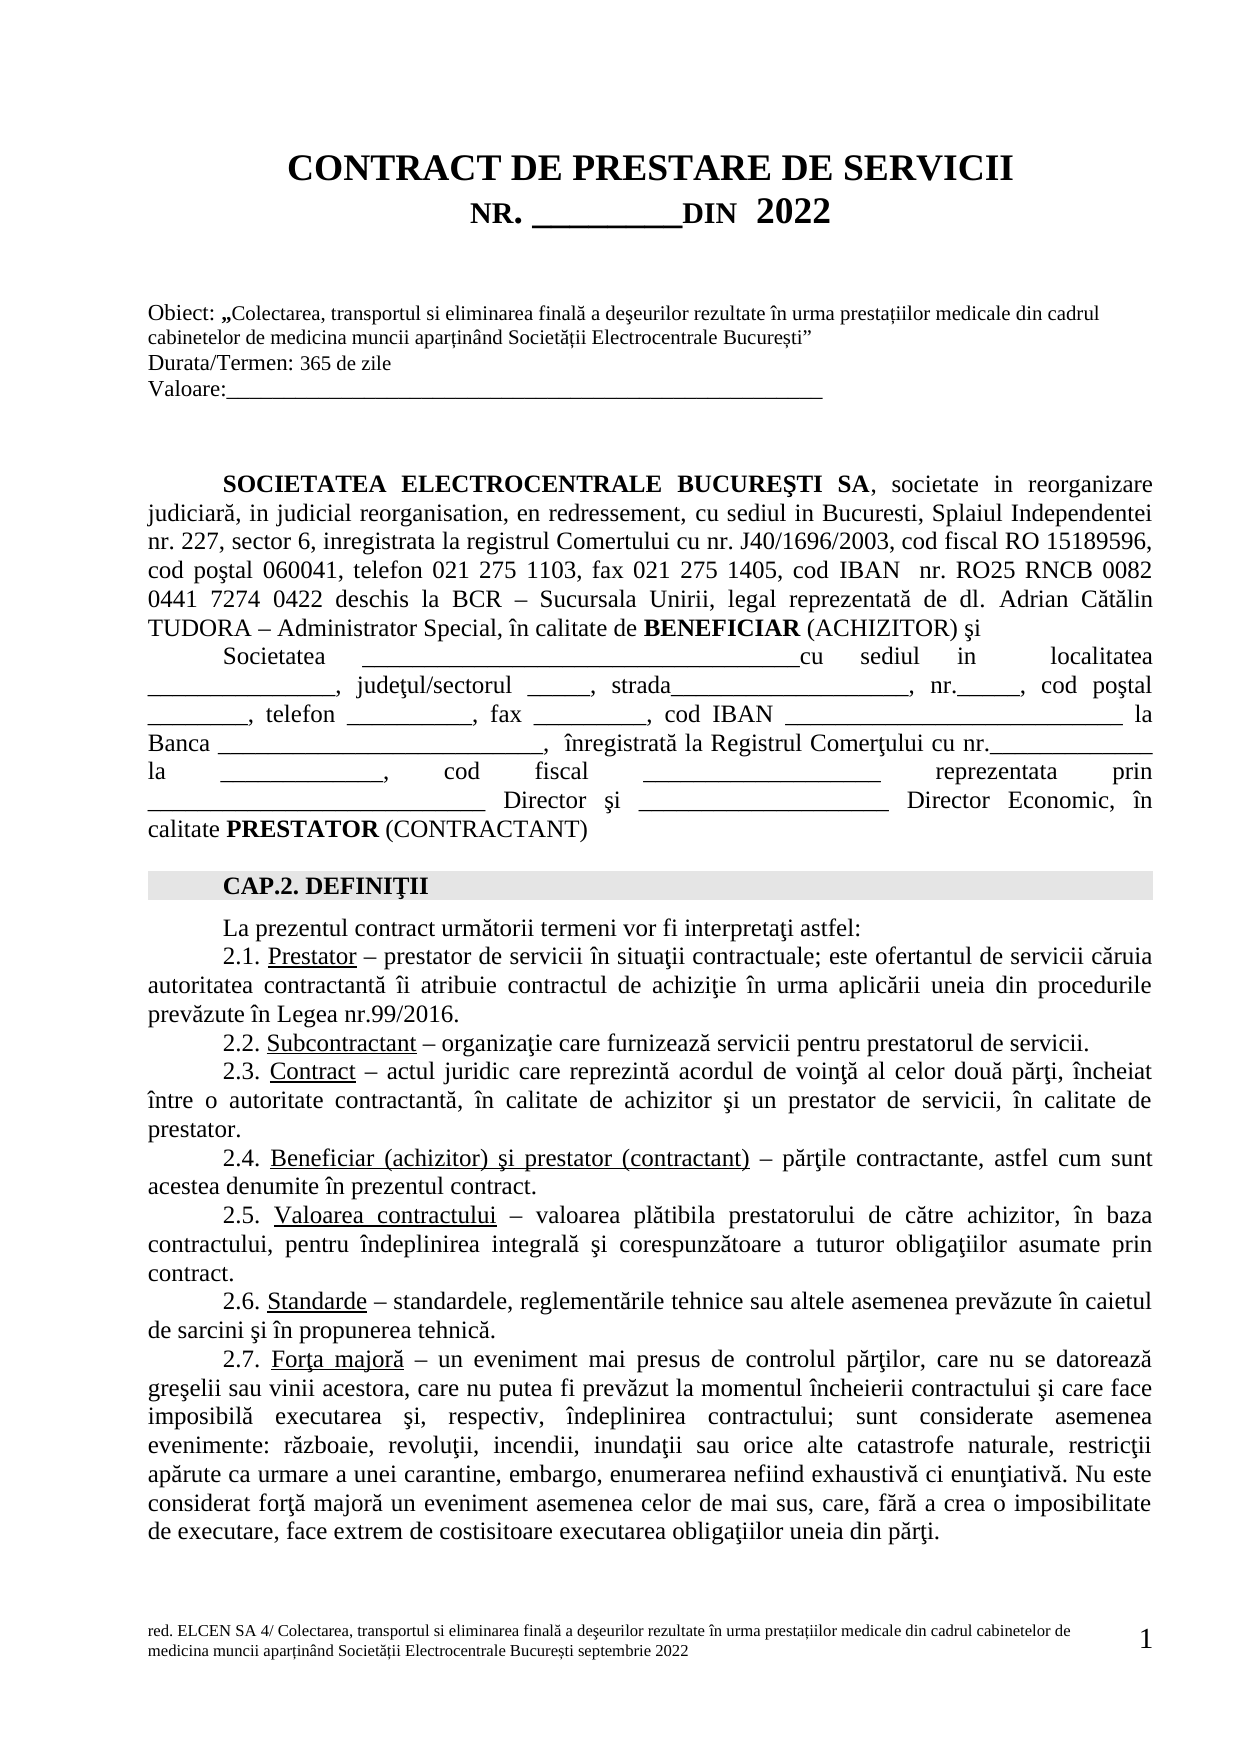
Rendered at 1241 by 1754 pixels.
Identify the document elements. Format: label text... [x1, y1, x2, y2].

subtitle CAP.2. DEFINIŢII [148, 871, 1153, 900]
text Valoare:____________________________________________________ [148, 375, 1153, 402]
text 2.1. Prestator – prestator de servicii în situaţii contractuale; este ofertantul de servicii căruia autoritatea contractantă îi atribuie contractul de achiziţie în urma aplicării uneia din procedurile prevăzute în Legea nr.99/2016. [148, 941, 1153, 1028]
text 2.6. Standarde – standardele, reglementările tehnice sau altele asemenea prevăzute în caietul de sarcini şi în propunerea tehnică. [148, 1286, 1153, 1344]
text Societatea ___________________________________cu sediul in localitatea _______________, judeţul/sectorul _____, strada___________________, nr._____, cod poştal ________, telefon __________, fax _________, cod IBAN ___________________________ la Banca __________________________, înregistrată la Registrul Comerţului cu nr._____________ la _____________, cod fiscal ___________________ reprezentata prin ___________________________ Director şi ____________________ Director Economic, în calitate PRESTATOR (CONTRACTANT) [148, 641, 1153, 843]
text SOCIETATEA ELECTROCENTRALE BUCUREŞTI SA, societate in reorganizare judiciară, in judicial reorganisation, en redressement, cu sediul in Bucuresti, Splaiul Independentei nr. 227, sector 6, inregistrata la registrul Comertului cu nr. J40/1696/2003, cod fiscal RO 15189596, cod poştal 060041, telefon 021 275 1103, fax 021 275 1405, cod IBAN nr. RO25 RNCB 0082 0441 7274 0422 deschis la BCR – Sucursala Unirii, legal reprezentată de dl. Adrian Cătălin TUDORA – Administrator Special, în calitate de BENEFICIAR (ACHIZITOR) şi [148, 469, 1153, 641]
text nr. ________din 2022 [148, 188, 1153, 232]
text Durata/Termen: 365 de zile [148, 349, 1153, 375]
text CONTRACT DE PRESTARE DE SERVICII [148, 145, 1153, 188]
text 2.7. Forţa majoră – un eveniment mai presus de controlul părţilor, care nu se datorează greşelii sau vinii acestora, care nu putea fi prevăzut la momentul încheierii contractului şi care face imposibilă executarea şi, respectiv, îndeplinirea contractului; sunt considerate asemenea evenimente: războaie, revoluţii, incendii, inundaţii sau orice alte catastrofe naturale, restricţii apărute ca urmare a unei carantine, embargo, enumerarea nefiind exhaustivă ci enunţiativă. Nu este considerat forţă majoră un eveniment asemenea celor de mai sus, care, fără a crea o imposibilitate de executare, face extrem de costisitoare executarea obligaţiilor uneia din părţi. [148, 1344, 1153, 1545]
text La prezentul contract următorii termeni vor fi interpretaţi astfel: [148, 913, 1153, 941]
text Obiect: „Colectarea, transportul si eliminarea finală a deşeurilor rezultate în urma prestațiilor medicale din cadrul cabinetelor de medicina muncii aparținând Societății Electrocentrale București” [148, 299, 1153, 349]
text 2.4. Beneficiar (achizitor) şi prestator (contractant) – părţile contractante, astfel cum sunt acestea denumite în prezentul contract. [148, 1143, 1153, 1200]
text 2.5. Valoarea contractului – valoarea plătibila prestatorului de către achizitor, în baza contractului, pentru îndeplinirea integrală şi corespunzătoare a tuturor obligaţiilor asumate prin contract. [148, 1200, 1153, 1286]
text 2.3. Contract – actul juridic care reprezintă acordul de voinţă al celor două părţi, încheiat între o autoritate contractantă, în calitate de achizitor şi un prestator de servicii, în calitate de prestator. [148, 1056, 1153, 1143]
text 2.2. Subcontractant – organizaţie care furnizează servicii pentru prestatorul de servicii. [148, 1028, 1153, 1056]
